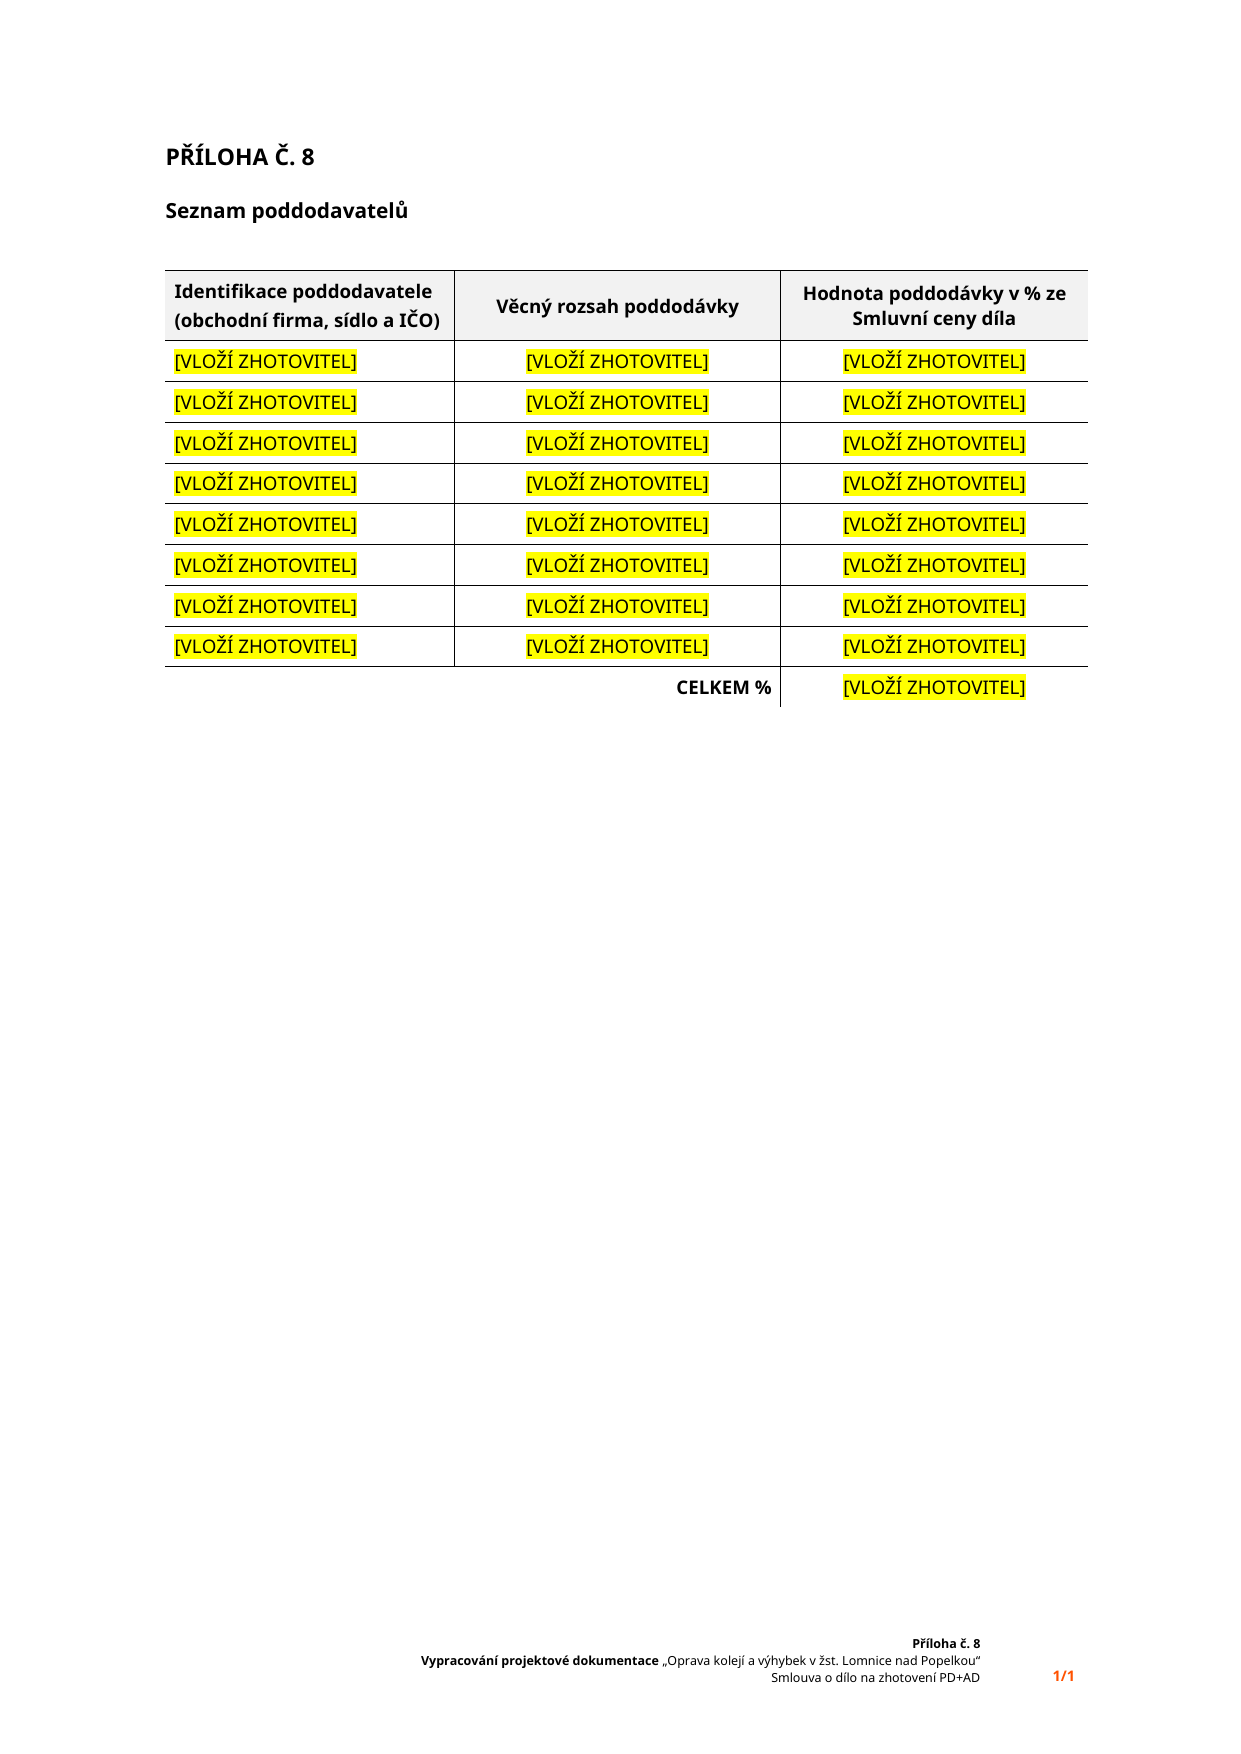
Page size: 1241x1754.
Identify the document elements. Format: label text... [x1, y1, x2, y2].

table_cell [VLOŽÍ ZHOTOVITEL] [781, 586, 1088, 626]
table_header Hodnota poddodávky v % ze Smluvní ceny díla [781, 271, 1088, 340]
table_header Věcný rozsah poddodávky [455, 271, 780, 340]
table_cell [VLOŽÍ ZHOTOVITEL] [165, 627, 454, 666]
table_cell [VLOŽÍ ZHOTOVITEL] [781, 545, 1088, 585]
table_cell [VLOŽÍ ZHOTOVITEL] [455, 341, 780, 381]
table_cell [VLOŽÍ ZHOTOVITEL] [455, 504, 780, 544]
text Příloha č. 8 [165, 141, 1075, 173]
table_cell [VLOŽÍ ZHOTOVITEL] [455, 627, 780, 666]
table_cell [VLOŽÍ ZHOTOVITEL] [781, 423, 1088, 463]
table_cell [VLOŽÍ ZHOTOVITEL] [781, 341, 1088, 381]
table_cell [VLOŽÍ ZHOTOVITEL] [781, 382, 1088, 422]
table_cell [VLOŽÍ ZHOTOVITEL] [165, 545, 454, 585]
table_cell [VLOŽÍ ZHOTOVITEL] [165, 586, 454, 626]
table_cell [VLOŽÍ ZHOTOVITEL] [455, 545, 780, 585]
table_cell [VLOŽÍ ZHOTOVITEL] [781, 667, 1088, 707]
table_cell [VLOŽÍ ZHOTOVITEL] [781, 627, 1088, 666]
table_cell [VLOŽÍ ZHOTOVITEL] [781, 504, 1088, 544]
table_cell [VLOŽÍ ZHOTOVITEL] [455, 586, 780, 626]
table_cell CELKEM % [165, 667, 780, 707]
table_cell [VLOŽÍ ZHOTOVITEL] [165, 341, 454, 381]
table_cell [VLOŽÍ ZHOTOVITEL] [781, 464, 1088, 503]
table_cell [VLOŽÍ ZHOTOVITEL] [165, 382, 454, 422]
table_cell [VLOŽÍ ZHOTOVITEL] [455, 464, 780, 503]
table_cell [VLOŽÍ ZHOTOVITEL] [455, 423, 780, 463]
table_cell [VLOŽÍ ZHOTOVITEL] [165, 464, 454, 503]
text Seznam poddodavatelů [165, 197, 1075, 225]
table_cell [VLOŽÍ ZHOTOVITEL] [165, 423, 454, 463]
table_header Identifikace poddodavatele (obchodní firma, sídlo a IČO) [165, 271, 454, 340]
table_cell [VLOŽÍ ZHOTOVITEL] [165, 504, 454, 544]
table_cell [VLOŽÍ ZHOTOVITEL] [455, 382, 780, 422]
